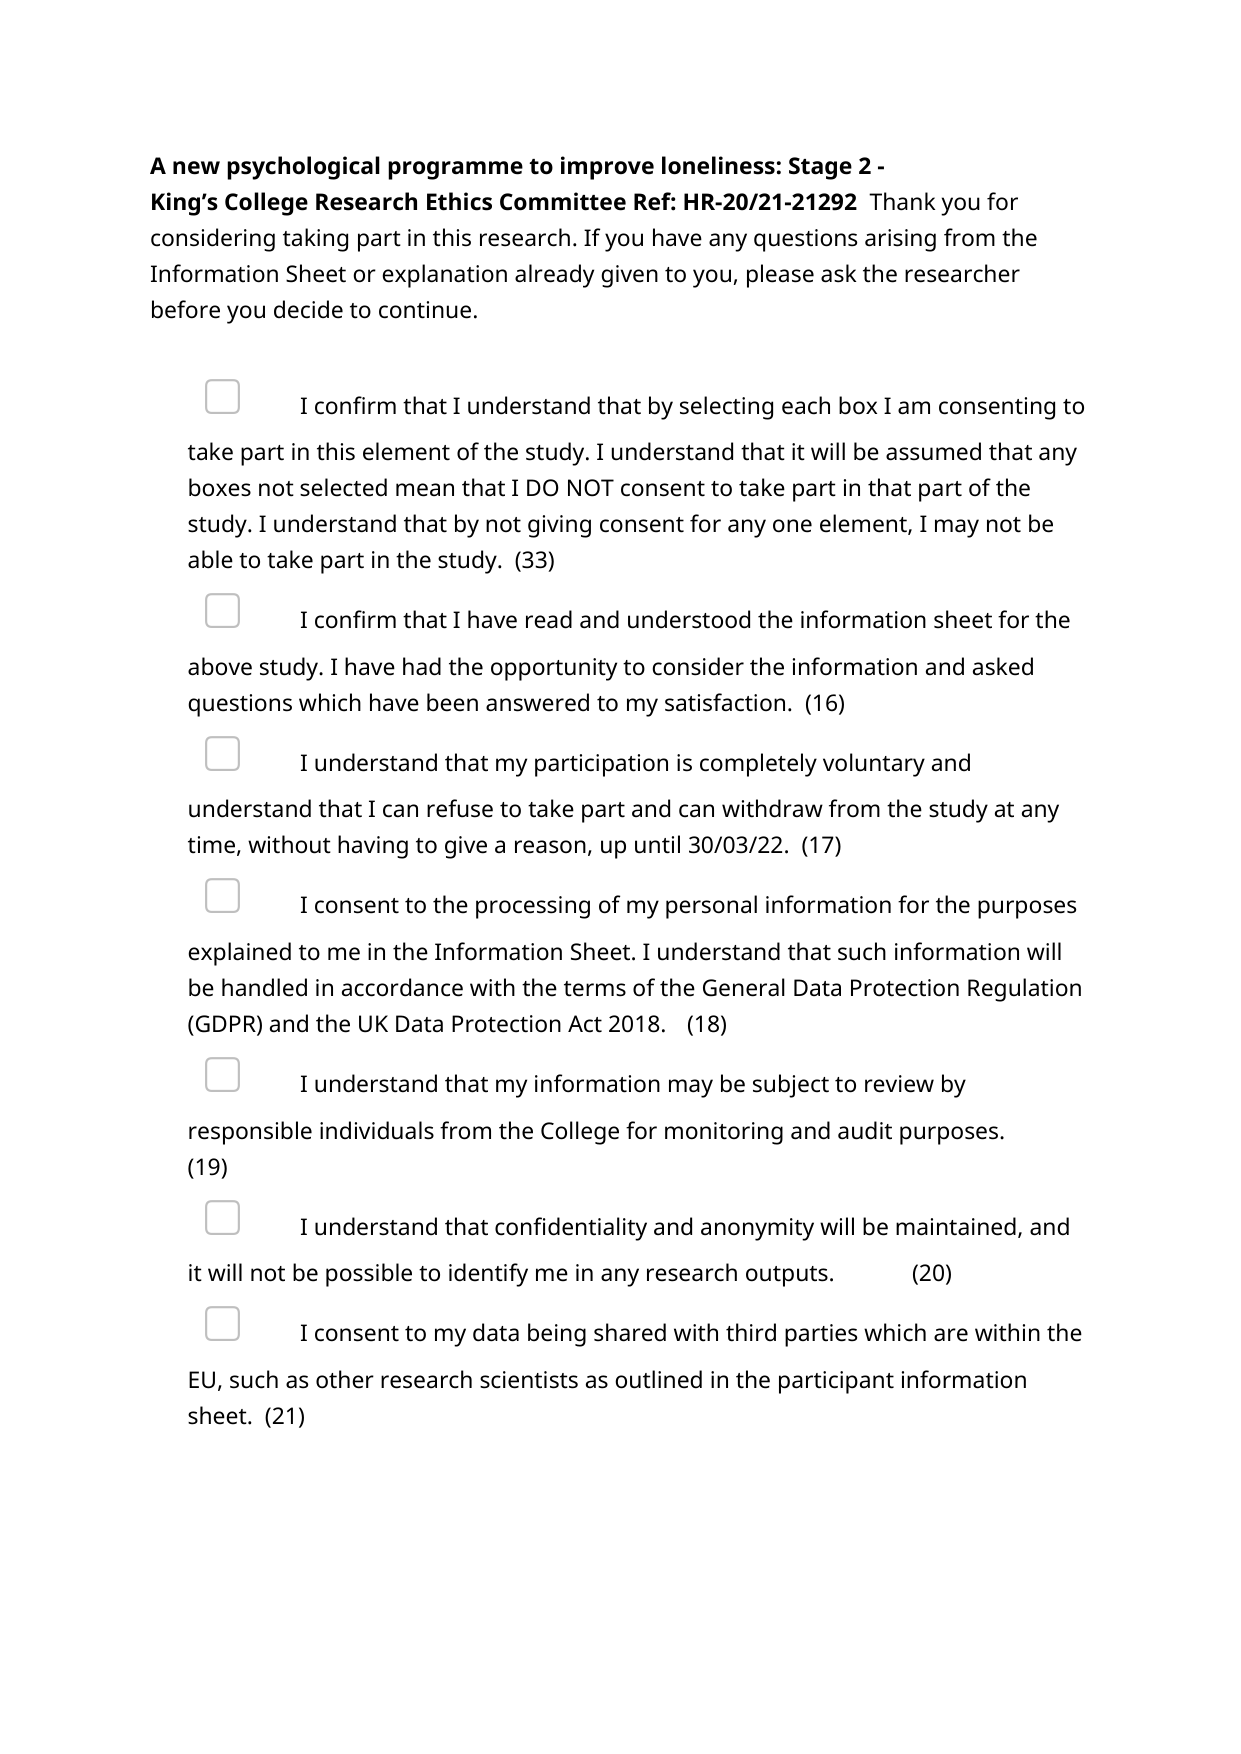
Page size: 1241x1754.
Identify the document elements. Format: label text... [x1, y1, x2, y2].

text A new psychological programme to improve loneliness: Stage 2 - King’s College Research Ethics Committee Ref: HR-20/21-21292 Thank you for considering taking part in this research. If you have any questions arising from the Information Sheet or explanation already given to you, please ask the researcher before you decide to continue. [150, 150, 1090, 361]
list I understand that my participation is completely voluntary and understand that I can refuse to take part and can withdraw from the study at any time, without having to give a reason, up until 30/03/22. (17) [187, 723, 1090, 861]
list I consent to my data being shared with third parties which are within the EU, such as other research scientists as outlined in the participant information sheet. (21) [187, 1293, 1090, 1431]
list I confirm that I have read and understood the information sheet for the above study. I have had the opportunity to consider the information and asked questions which have been answered to my satisfaction. (16) [187, 580, 1090, 718]
list I consent to the processing of my personal information for the purposes explained to me in the Information Sheet. I understand that such information will be handled in accordance with the terms of the General Data Protection Regulation (GDPR) and the UK Data Protection Act 2018. (18) [187, 865, 1090, 1039]
list I understand that my information may be subject to review by responsible individuals from the College for monitoring and audit purposes. (19) [187, 1044, 1090, 1182]
list I confirm that I understand that by selecting each box I am consenting to take part in this element of the study. I understand that it will be assumed that any boxes not selected mean that I DO NOT consent to take part in that part of the study. I understand that by not giving consent for any one element, I may not be able to take part in the study. (33) [187, 366, 1090, 575]
list I understand that confidentiality and anonymity will be maintained, and it will not be possible to identify me in any research outputs. (20) [187, 1186, 1090, 1288]
